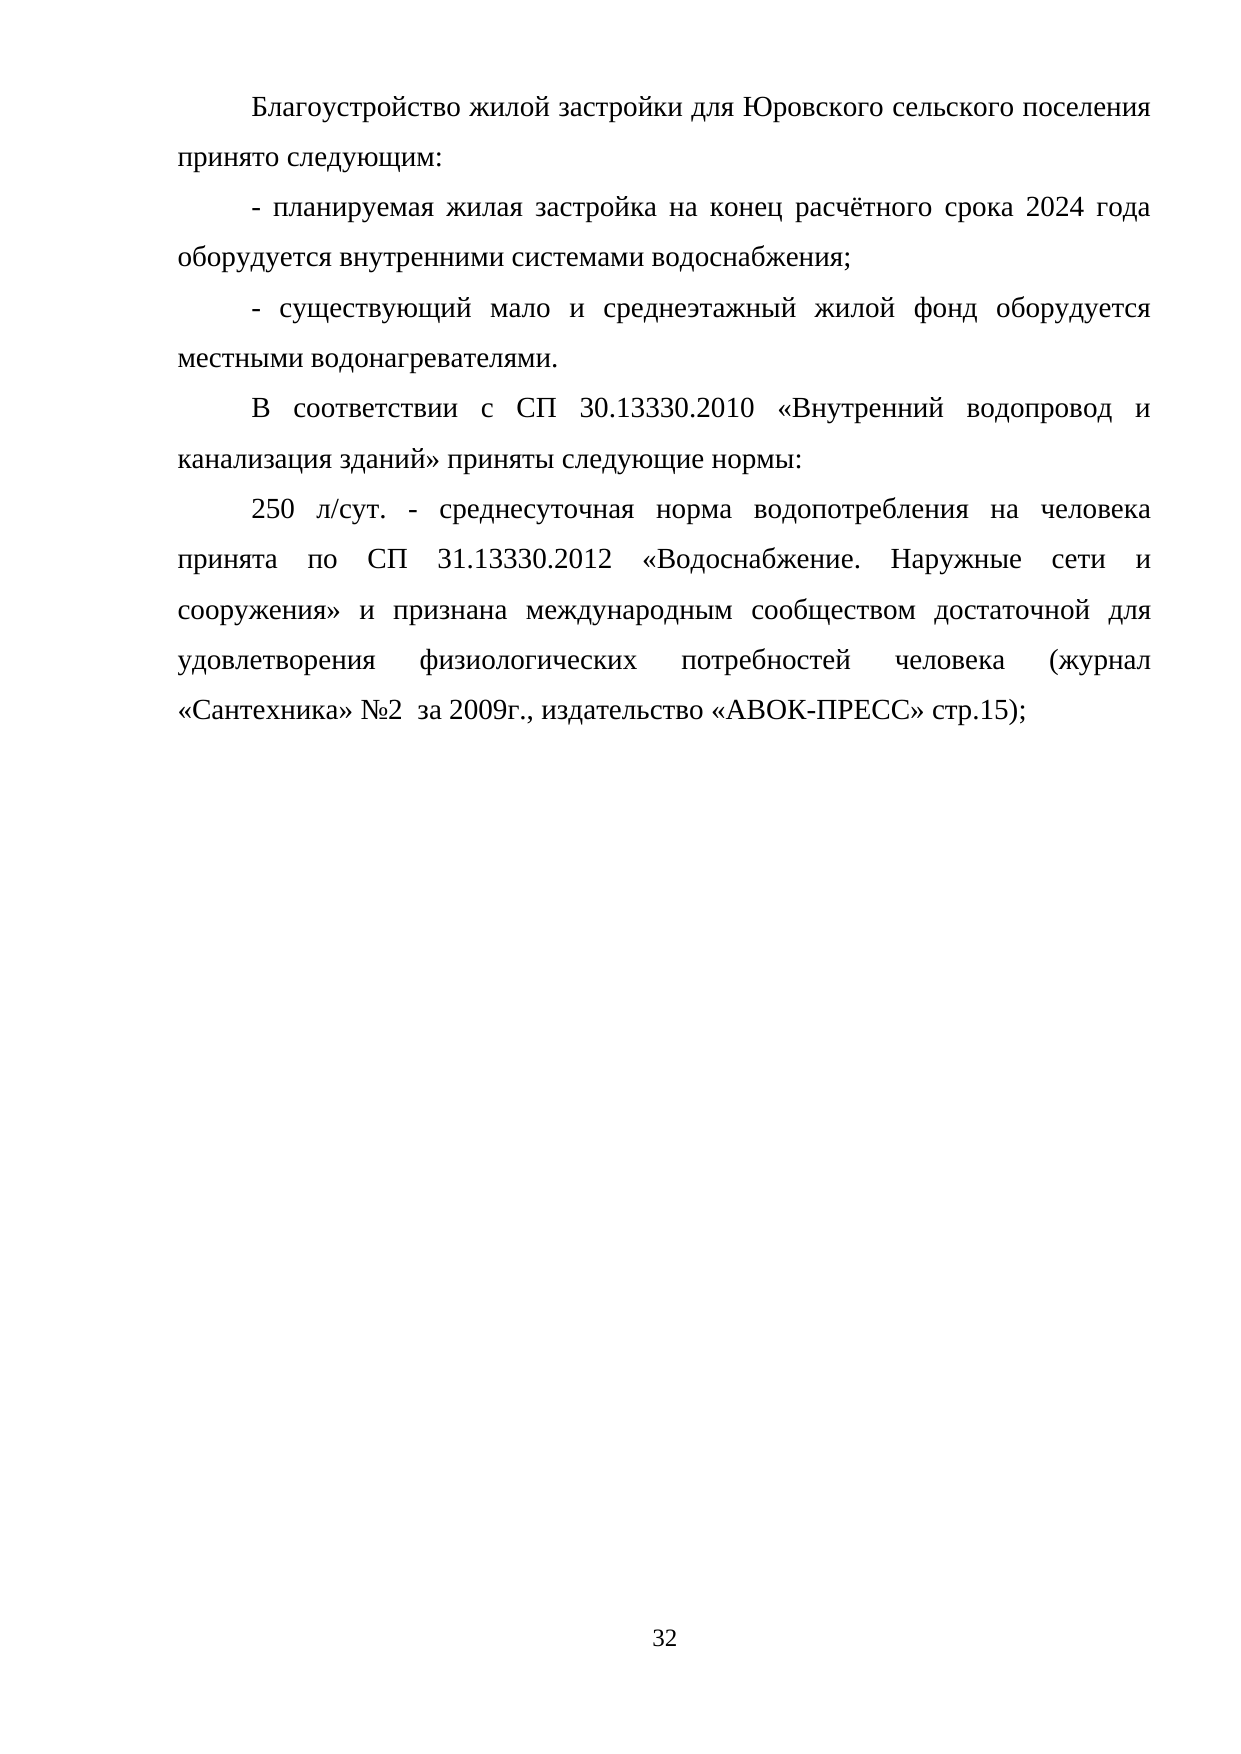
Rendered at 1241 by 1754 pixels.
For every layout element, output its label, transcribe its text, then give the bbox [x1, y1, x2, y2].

text - существующий мало и среднеэтажный жилой фонд оборудуется местными водонагревателями. [177, 290, 1152, 374]
text В соответствии с СП 30.13330.2010 «Внутренний водопровод и канализация зданий» приняты следующие нормы: [177, 391, 1152, 474]
text 250 л/сут. - среднесуточная норма водопотребления на человека принята по СП 31.13330.2012 «Водоснабжение. Наружные сети и сооружения» и признана международным сообществом достаточной для удовлетворения физиологических потребностей человека (журнал «Сантехника» №2 за 2009г., издательство «АВОК-ПРЕСС» стр.15); [177, 491, 1152, 726]
text Благоустройство жилой застройки для Юровского сельского поселения принято следующим: [177, 89, 1152, 172]
text - планируемая жилая застройка на конец расчётного срока 2024 года оборудуется внутренними системами водоснабжения; [177, 189, 1152, 273]
